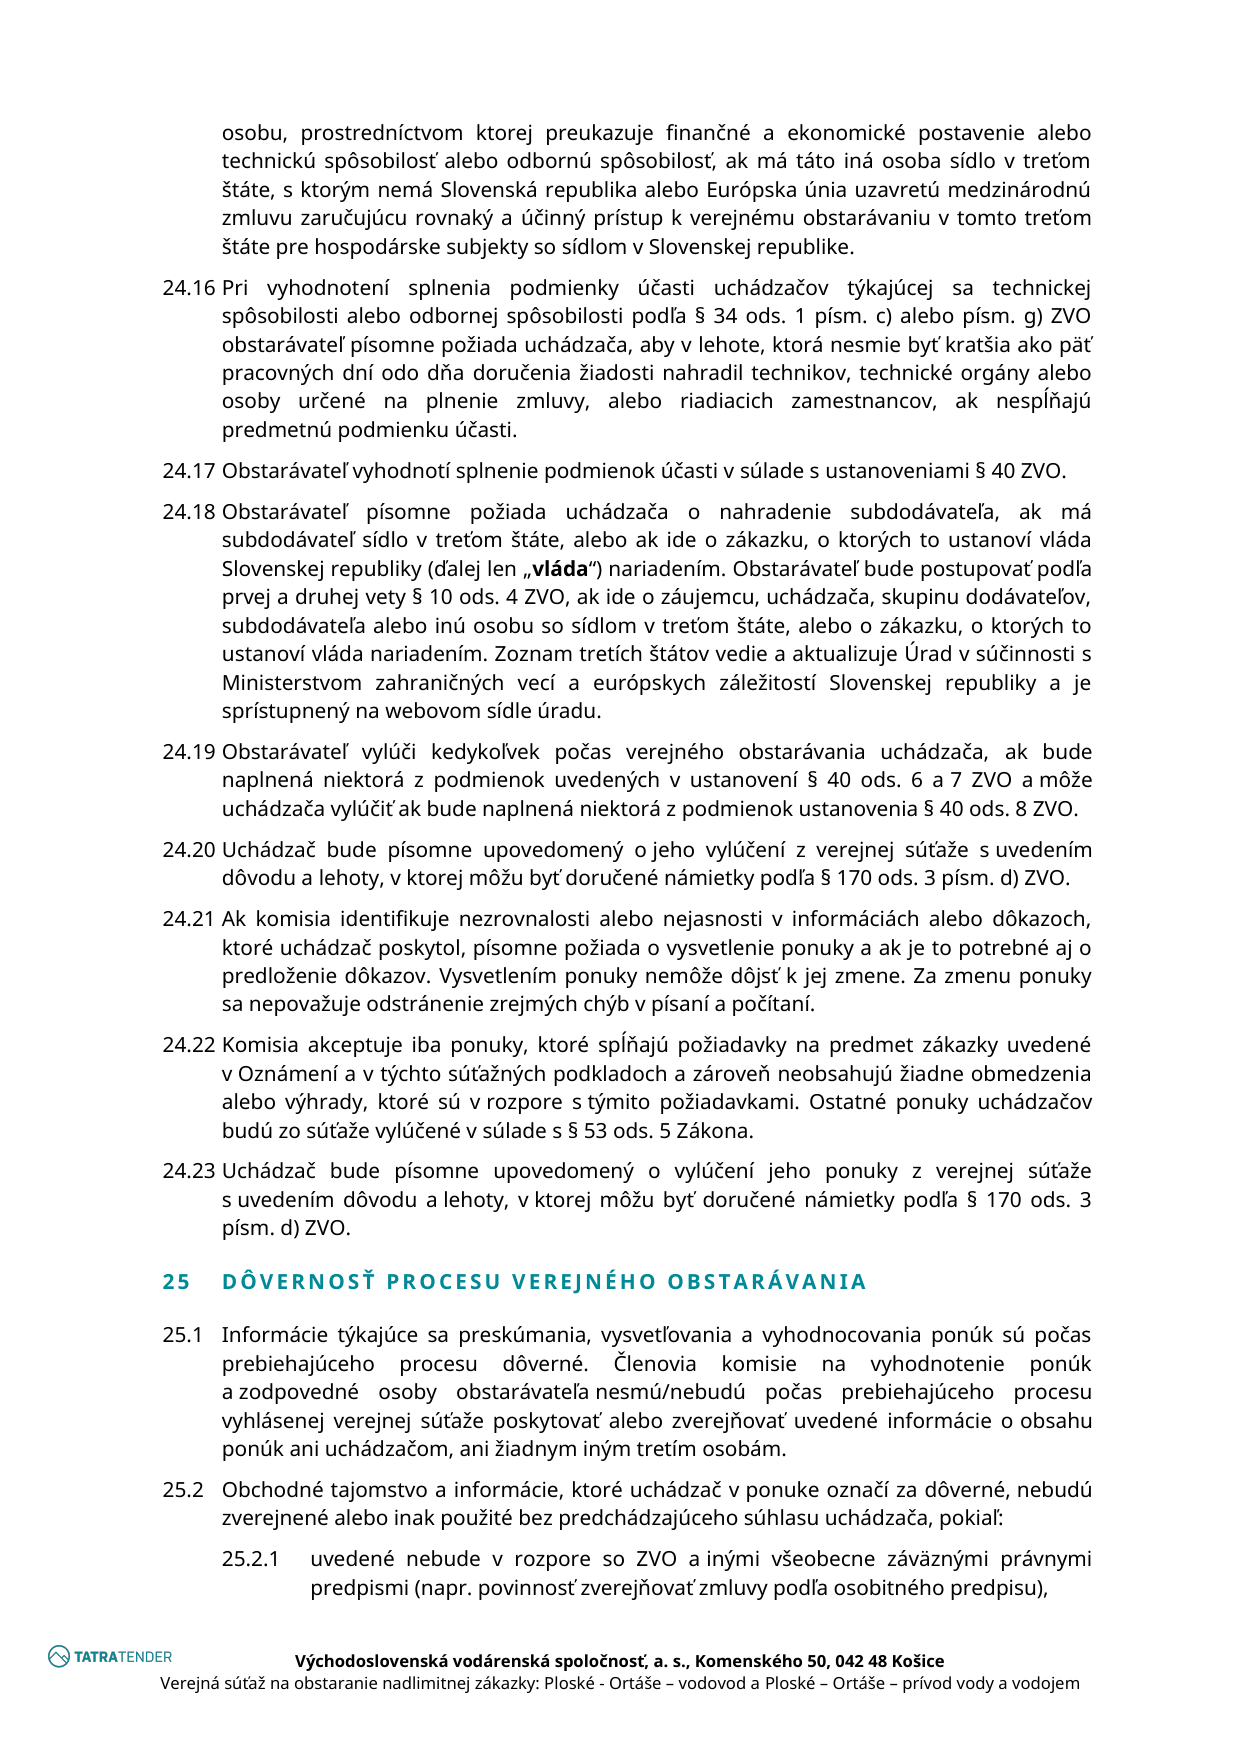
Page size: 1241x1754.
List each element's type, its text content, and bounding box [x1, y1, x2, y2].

subtitle Obstarávateľ písomne požiada uchádzača o nahradenie subdodávateľa, ak má subdodávateľ sídlo v treťom štáte, alebo ak ide o zákazku, o ktorých to ustanoví vláda Slovenskej republiky (ďalej len „vláda“) nariadením. Obstarávateľ bude postupovať podľa prvej a druhej vety § 10 ods. 4 ZVO, ak ide o záujemcu, uchádzača, skupinu dodávateľov, subdodávateľa alebo inú osobu so sídlom v treťom štáte, alebo o zákazku, o ktorých to ustanoví vláda nariadením. Zoznam tretích štátov vedie a aktualizuje Úrad v súčinnosti s Ministerstvom zahraničných vecí a európskych záležitostí Slovenskej republiky a je sprístupnený na webovom sídle úradu. [162, 497, 1093, 724]
subtitle Uchádzač bude písomne upovedomený o jeho vylúčení z verejnej súťaže s uvedením dôvodu a lehoty, v ktorej môžu byť doručené námietky podľa § 170 ods. 3 písm. d) ZVO. [162, 835, 1093, 892]
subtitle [162, 118, 1093, 260]
picture [42, 1634, 182, 1677]
subtitle Obstarávateľ vylúči kedykoľvek počas verejného obstarávania uchádzača, ak bude naplnená niektorá z podmienok uvedených v ustanovení § 40 ods. 6 a 7 ZVO a môže uchádzača vylúčiť ak bude naplnená niektorá z podmienok ustanovenia § 40 ods. 8 ZVO. [162, 737, 1093, 822]
subtitle Obchodné tajomstvo a informácie, ktoré uchádzač v ponuke označí za dôverné, nebudú zverejnené alebo inak použité bez predchádzajúceho súhlasu uchádzača, pokiaľ: [162, 1475, 1093, 1532]
subtitle Komisia akceptuje iba ponuky, ktoré spĺňajú požiadavky na predmet zákazky uvedené v Oznámení a v týchto súťažných podkladoch a zároveň neobsahujú žiadne obmedzenia alebo výhrady, ktoré sú v rozpore s týmito požiadavkami. Ostatné ponuky uchádzačov budú zo súťaže vylúčené v súlade s § 53 ods. 5 Zákona. [162, 1030, 1093, 1144]
subtitle Ak komisia identifikuje nezrovnalosti alebo nejasnosti v informáciách alebo dôkazoch, ktoré uchádzač poskytol, písomne požiada o vysvetlenie ponuky a ak je to potrebné aj o predloženie dôkazov. Vysvetlením ponuky nemôže dôjsť k jej zmene. Za zmenu ponuky sa nepovažuje odstránenie zrejmých chýb v písaní a počítaní. [162, 904, 1093, 1018]
subtitle Obstarávateľ vyhodnotí splnenie podmienok účasti v súlade s ustanoveniami § 40 ZVO. [162, 456, 1093, 484]
subtitle Pri vyhodnotení splnenia podmienky účasti uchádzačov týkajúcej sa technickej spôsobilosti alebo odbornej spôsobilosti podľa § 34 ods. 1 písm. c) alebo písm. g) ZVO obstarávateľ písomne požiada uchádzača, aby v lehote, ktorá nesmie byť kratšia ako päť pracovných dní odo dňa doručenia žiadosti nahradil technikov, technické orgány alebo osoby určené na plnenie zmluvy, alebo riadiacich zamestnancov, ak nespĺňajú predmetnú podmienku účasti. [162, 273, 1093, 443]
subtitle uvedené nebude v rozpore so ZVO a inými všeobecne záväznými právnymi predpismi (napr. povinnosť zverejňovať zmluvy podľa osobitného predpisu), [222, 1544, 1093, 1601]
subtitle Informácie týkajúce sa preskúmania, vysvetľovania a vyhodnocovania ponúk sú počas prebiehajúceho procesu dôverné. Členovia komisie na vyhodnotenie ponúk a zodpovedné osoby obstarávateľa nesmú/nebudú počas prebiehajúceho procesu vyhlásenej verejnej súťaže poskytovať alebo zverejňovať uvedené informácie o obsahu ponúk ani uchádzačom, ani žiadnym iným tretím osobám. [162, 1320, 1093, 1463]
subtitle Uchádzač bude písomne upovedomený o vylúčení jeho ponuky z verejnej súťaže s uvedením dôvodu a lehoty, v ktorej môžu byť doručené námietky podľa § 170 ods. 3 písm. d) ZVO. [162, 1157, 1093, 1242]
text Dôvernosť procesu verejného obstarávania [162, 1267, 1093, 1295]
